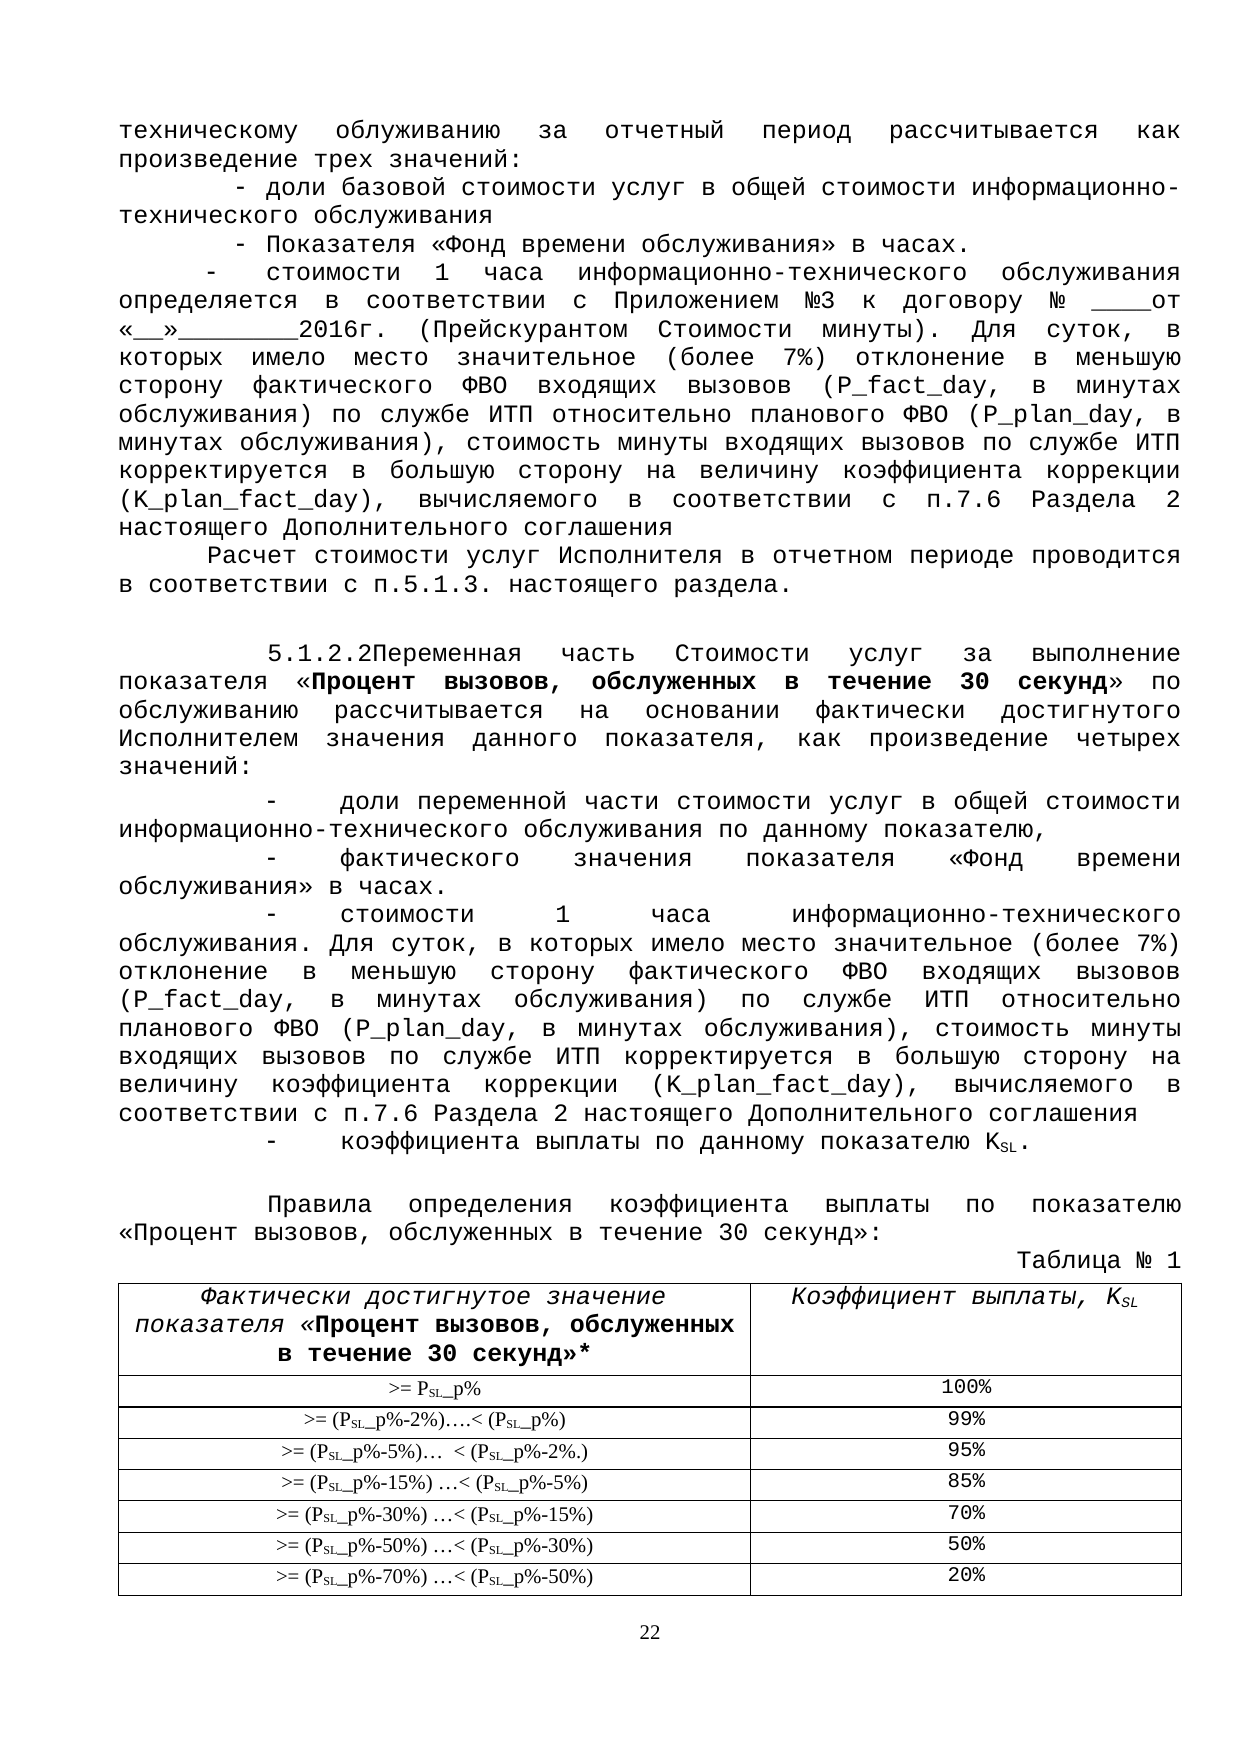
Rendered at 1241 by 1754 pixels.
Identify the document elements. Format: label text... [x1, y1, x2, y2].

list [118, 118, 1181, 175]
list Правила определения коэффициента выплаты по показателю «Процент вызовов, обслуженных в течение 30 секунд»: [118, 1191, 1181, 1248]
table_cell >= (PSL_p%-30%) …< (PSL_p%-15%) [119, 1501, 750, 1532]
list доли переменной части стоимости услуг в общей стоимости информационно-технического обслуживания по данному показателю, [118, 788, 1181, 845]
table_cell 99% [751, 1408, 1181, 1438]
list фактического значения показателя «Фонд времени обслуживания» в часах. [118, 845, 1181, 902]
table_cell >= PSL_p% [119, 1376, 750, 1406]
text 5.1.2.2Переменная часть Стоимости услуг за выполнение показателя «Процент вызовов, обслуженных в течение 30 секунд» по обслуживанию рассчитывается на основании фактически достигнутого Исполнителем значения данного показателя, как произведение четырех значений: [118, 641, 1181, 782]
list Расчет стоимости услуг Исполнителя в отчетном периоде проводится в соответствии с п.5.1.3. настоящего раздела. [118, 543, 1181, 600]
table_cell >= (PSL_p%-70%) …< (PSL_p%-50%) [119, 1564, 750, 1594]
table_cell >= (PSL_p%-50%) …< (PSL_p%-30%) [119, 1533, 750, 1563]
list Показателя «Фонд времени обслуживания» в часах. [118, 231, 1181, 260]
table_cell >= (PSL_p%-5%)… < (PSL_p%-2%.) [119, 1439, 750, 1469]
table_cell 85% [751, 1470, 1181, 1500]
table_cell 50% [751, 1533, 1181, 1563]
table_cell 95% [751, 1439, 1181, 1469]
table_cell >= (PSL_p%-2%)….< (PSL_p%) [119, 1408, 750, 1438]
table_header Фактически достигнутое значение показателя «Процент вызовов, обслуженных в течение 30 секунд»* [119, 1284, 750, 1375]
table_cell >= (PSL_p%-15%) …< (PSL_p%-5%) [119, 1470, 750, 1500]
list стоимости 1 часа информационно-технического обслуживания определяется в соответствии с Приложением №3 к договору № ____от «__»________2016г. (Прейскурантом Стоимости минуты). Для суток, в которых имело место значительное (более 7%) отклонение в меньшую сторону фактического ФВО входящих вызовов (P_fact_day, в минутах обслуживания) по службе ИТП относительно планового ФВО (P_plan_day, в минутах обслуживания), стоимость минуты входящих вызовов по службе ИТП корректируется в большую сторону на величину коэффициента коррекции (K_plan_fact_day), вычисляемого в соответствии с п.7.6 Раздела 2 настоящего Дополнительного соглашения [118, 260, 1181, 543]
table_header Коэффициент выплаты, KSL [751, 1284, 1181, 1375]
list коэффициента выплаты по данному показателю KSL. [118, 1128, 1181, 1157]
list стоимости 1 часа информационно-технического обслуживания. Для суток, в которых имело место значительное (более 7%) отклонение в меньшую сторону фактического ФВО входящих вызовов (P_fact_day, в минутах обслуживания) по службе ИТП относительно планового ФВО (P_plan_day, в минутах обслуживания), стоимость минуты входящих вызовов по службе ИТП корректируется в большую сторону на величину коэффициента коррекции (K_plan_fact_day), вычисляемого в соответствии с п.7.6 Раздела 2 настоящего Дополнительного соглашения [118, 902, 1181, 1128]
table_cell 70% [751, 1501, 1181, 1532]
list Таблица № 1 [195, 1248, 1181, 1276]
table_cell 100% [751, 1376, 1181, 1406]
table_cell 20% [751, 1564, 1181, 1594]
list доли базовой стоимости услуг в общей стоимости информационно-технического обслуживания [118, 175, 1181, 231]
